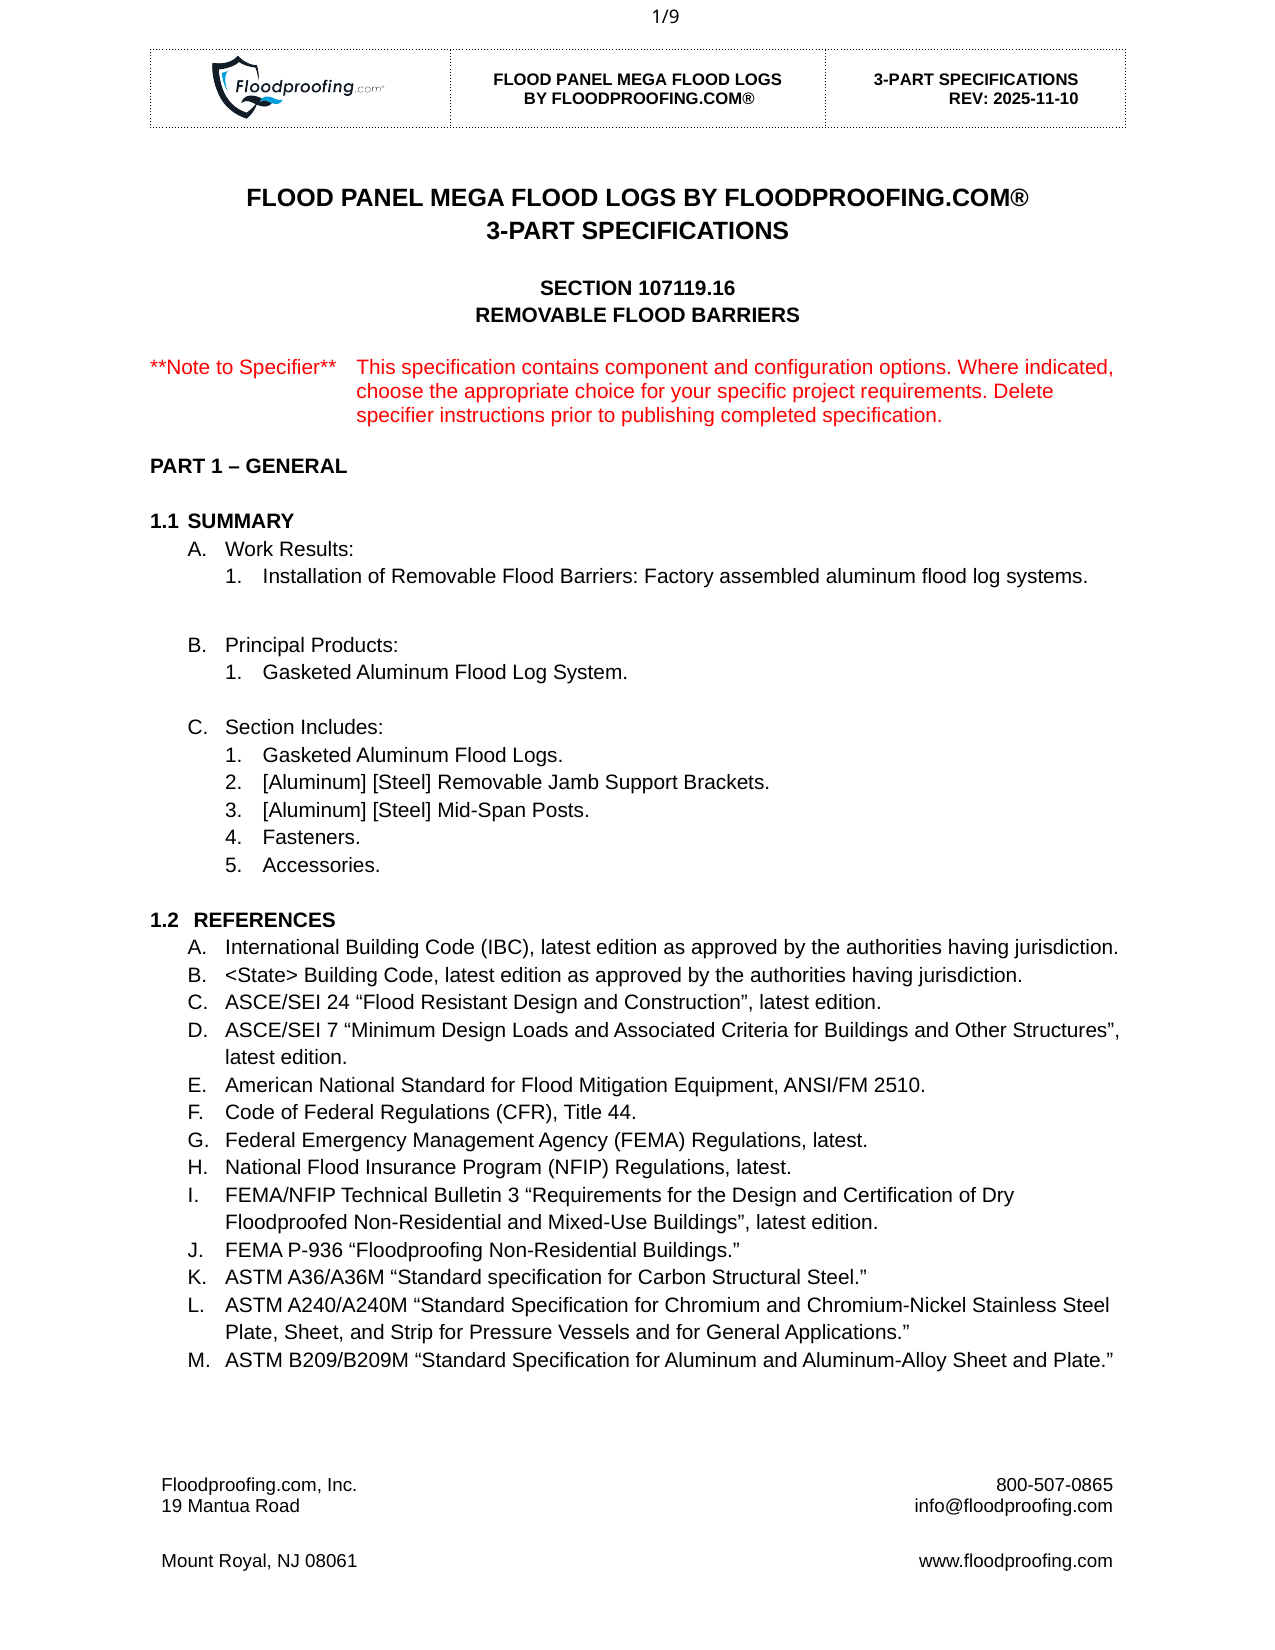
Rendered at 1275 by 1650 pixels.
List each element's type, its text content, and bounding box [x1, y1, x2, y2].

list Code of Federal Regulations (CFR), Title 44. [187, 1100, 1125, 1124]
list Fasteners. [225, 825, 1125, 849]
list SUMMARY [150, 509, 1125, 533]
list REFERENCES [150, 907, 1125, 931]
list American National Standard for Flood Mitigation Equipment, ANSI/FM 2510. [187, 1072, 1125, 1096]
list FEMA/NFIP Technical Bulletin 3 “Requirements for the Design and Certification of Dry Floodproofed Non-Residential and Mixed-Use Buildings”, latest edition. [187, 1182, 1125, 1234]
list ASCE/SEI 24 “Flood Resistant Design and Construction”, latest edition. [187, 990, 1125, 1014]
list Gasketed Aluminum Flood Logs. [225, 742, 1125, 766]
list ASTM A240/A240M “Standard Specification for Chromium and Chromium-Nickel Stainless Steel Plate, Sheet, and Strip for Pressure Vessels and for General Applications.” [187, 1292, 1125, 1344]
list Accessories. [225, 852, 1125, 876]
list National Flood Insurance Program (NFIP) Regulations, latest. [187, 1155, 1125, 1179]
list Federal Emergency Management Agency (FEMA) Regulations, latest. [187, 1127, 1125, 1151]
list <State> Building Code, latest edition as approved by the authorities having jurisdiction. [187, 962, 1125, 986]
text choose the appropriate choice for your specific project requirements. Delete specifier instructions prior to publishing completed specification. [356, 379, 1125, 427]
list ASTM B209/B209M “Standard Specification for Aluminum and Aluminum-Alloy Sheet and Plate.” [187, 1347, 1125, 1426]
text PART 1 – GENERAL [150, 427, 1125, 478]
list FEMA P-936 “Floodproofing Non-Residential Buildings.” [187, 1237, 1125, 1261]
picture [191, 43, 407, 145]
list International Building Code (IBC), latest edition as approved by the authorities having jurisdiction. [187, 935, 1125, 959]
list [Aluminum] [Steel] Removable Jamb Support Brackets. [225, 770, 1125, 794]
list Installation of Removable Flood Barriers: Factory assembled aluminum flood log systems. [225, 564, 1125, 627]
list Work Results: [187, 537, 1125, 561]
list [Aluminum] [Steel] Mid-Span Posts. [225, 797, 1125, 821]
list Principal Products: [187, 632, 1125, 656]
list ASTM A36/A36M “Standard specification for Carbon Structural Steel.” [187, 1265, 1125, 1289]
list Gasketed Aluminum Flood Log System. [225, 660, 1125, 684]
list Section Includes: [187, 715, 1125, 739]
text **Note to Specifier** This specification contains component and configuration options. Where indicated, [150, 355, 1125, 379]
text FLOOD PANEL MEGA FLOOD LOGS BY FLOODPROOFING.COM® 3-PART SPECIFICATIONS SECTION 107119.16 REMOVABLE FLOOD BARRIERS [150, 150, 1125, 327]
list ASCE/SEI 7 “Minimum Design Loads and Associated Criteria for Buildings and Other Structures”, latest edition. [187, 1017, 1125, 1069]
